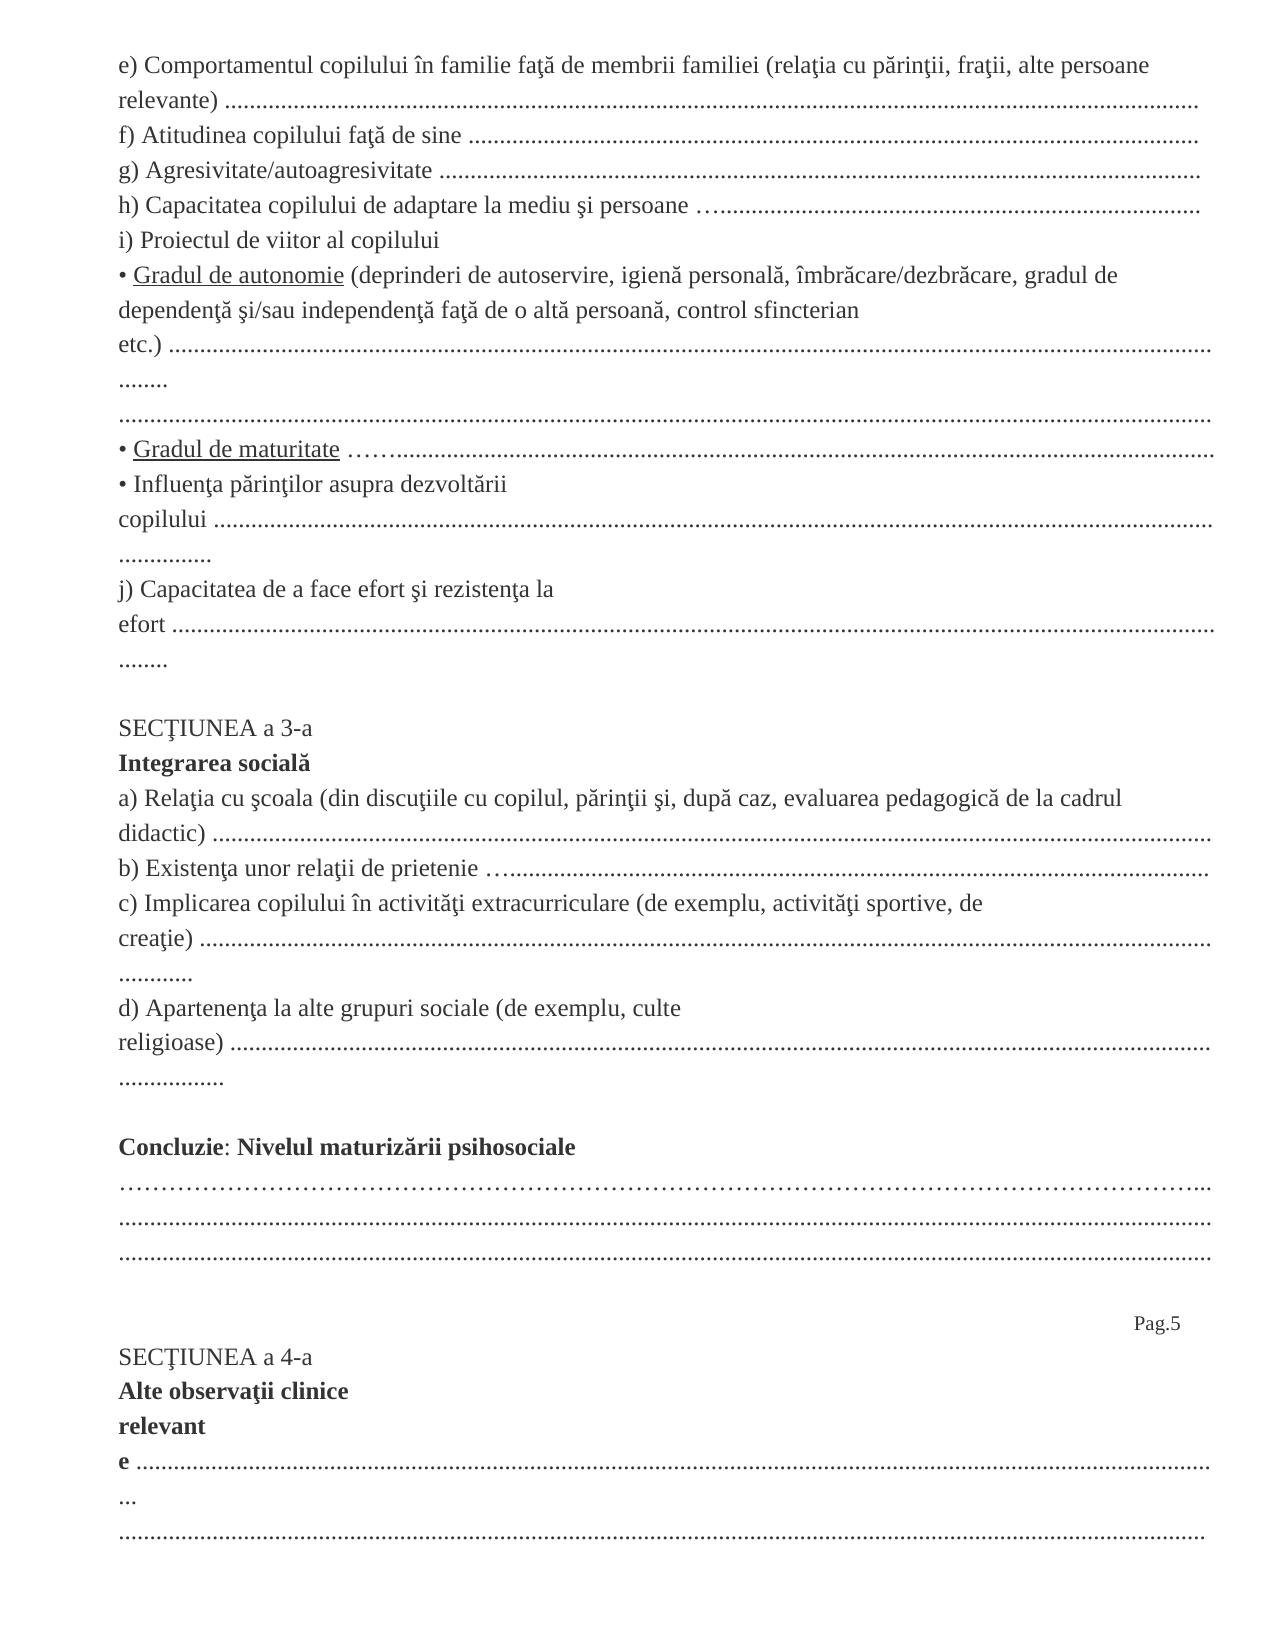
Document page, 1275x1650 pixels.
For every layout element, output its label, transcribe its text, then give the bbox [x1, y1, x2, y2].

text j) Capacitatea de a face efort şi rezistenţa la efort ............................................................................................................................................................................... [118, 568, 1216, 672]
text • Influenţa părinţilor asupra dezvoltării copilului ............................................................................................................................................................................... [118, 463, 1216, 568]
text a) Relaţia cu şcoala (din discuţiile cu copilul, părinţii şi, după caz, evaluarea pedagogică de la cadrul didactic) ................................................................................................................................................................ [118, 777, 1216, 847]
text .............................................................................................................................................................................. [118, 1510, 1216, 1545]
text SECŢIUNEA a 4-a Alte observaţii clinice relevante ............................................................................................................................................................................... [118, 1335, 1216, 1510]
text • Gradul de maturitate ……................................................................................................................................... [118, 428, 1216, 463]
text i) Proiectul de viitor al copilului [118, 219, 1216, 254]
text ............................................................................................................................................................................... [118, 1231, 1216, 1301]
text ............................................................................................................................................................................... [118, 393, 1216, 428]
text b) Existenţa unor relaţii de prietenie …................................................................................................................ [118, 847, 1216, 882]
text SECŢIUNEA a 3-a Integrarea socială [118, 707, 1216, 777]
text Pag.5 [118, 1301, 1216, 1335]
text d) Apartenenţa la alte grupuri sociale (de exemplu, culte religioase) .............................................................................................................................................................................. [118, 986, 1216, 1091]
text Concluzie: Nivelul maturizării psihosociale ………………………………………………………………………………………………………………….................................................................................................................................................................................. [118, 1126, 1216, 1231]
text e) Comportamentul copilului în familie faţă de membrii familiei (relaţia cu părinţii, fraţii, alte persoane relevante) ............................................................................................................................................................ [118, 44, 1216, 114]
text h) Capacitatea copilului de adaptare la mediu şi persoane …............................................................................. [118, 184, 1216, 219]
text c) Implicarea copilului în activităţi extracurriculare (de exemplu, activităţi sportive, de creaţie) .............................................................................................................................................................................. [118, 882, 1216, 986]
text f) Atitudinea copilului faţă de sine ..................................................................................................................... [118, 114, 1216, 149]
text • Gradul de autonomie (deprinderi de autoservire, igienă personală, îmbrăcare/dezbrăcare, gradul de dependenţă şi/sau independenţă faţă de o altă persoană, control sfincterian etc.) ............................................................................................................................................................................... [118, 254, 1216, 393]
text g) Agresivitate/autoagresivitate .......................................................................................................................... [118, 149, 1216, 184]
